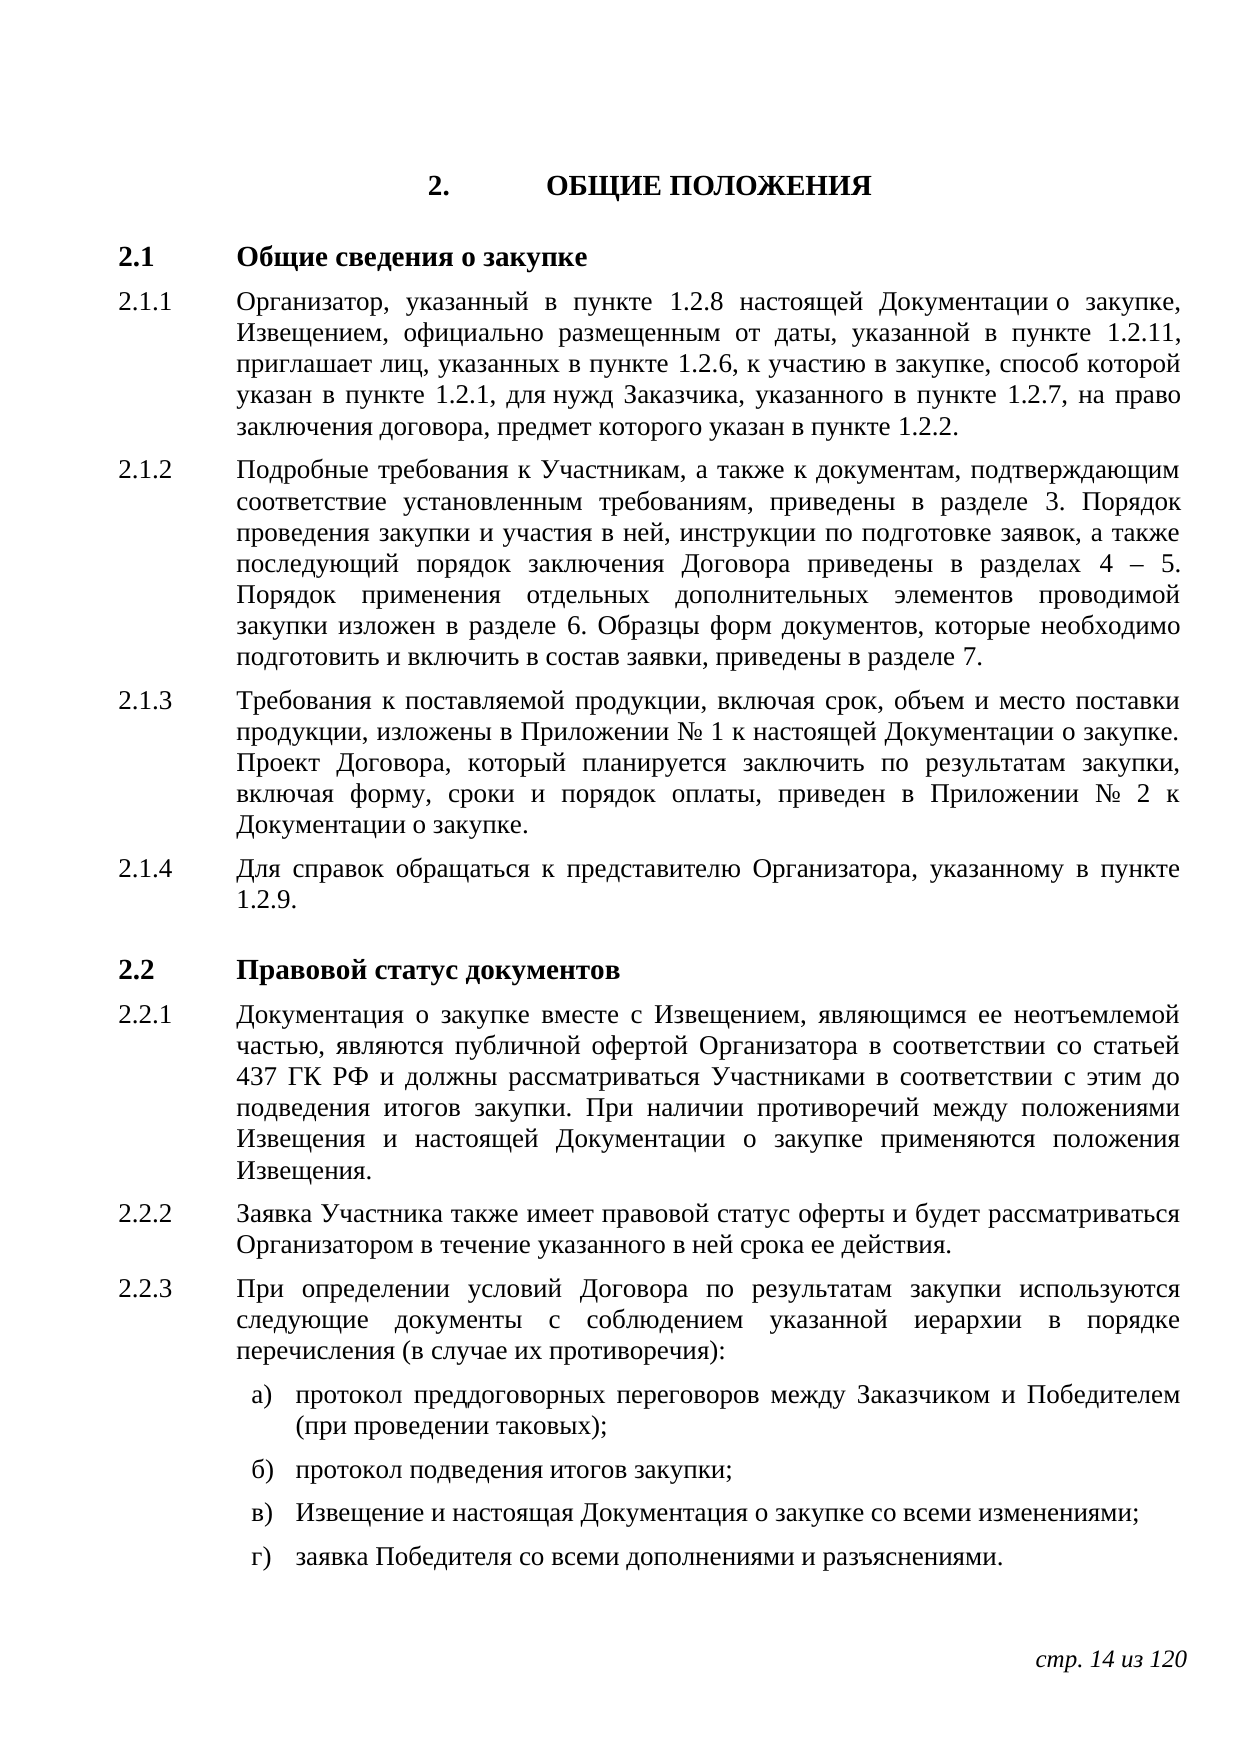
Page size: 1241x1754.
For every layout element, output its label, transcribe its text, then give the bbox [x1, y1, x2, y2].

list Заявка Участника также имеет правовой статус оферты и будет рассматриваться Организатором в течение указанного в ней срока ее действия. [118, 1197, 1181, 1260]
text Подробные требования к Участникам, а также к документам, подтверждающим соответствие установленным требованиям, приведены в разделе 3. Порядок проведения закупки и участия в ней, инструкции по подготовке заявок, а также последующий порядок заключения Договора приведены в разделах 4 – 5. Порядок применения отдельных дополнительных элементов проводимой закупки изложен в разделе 6. Образцы форм документов, которые необходимо подготовить и включить в состав заявки, приведены в разделе 7. [118, 453, 1181, 671]
list заявка Победителя со всеми дополнениями и разъяснениями. [251, 1540, 1181, 1571]
list Документация о закупке вместе с Извещением, являющимся ее неотъемлемой частью, являются публичной офертой Организатора в соответствии со статьей 437 ГК РФ и должны рассматриваться Участниками в соответствии с этим до подведения итогов закупки. При наличии противоречий между положениями Извещения и настоящей Документации о закупке применяются положения Извещения. [118, 998, 1181, 1185]
text При определении условий Договора по результатам закупки используются следующие документы с соблюдением указанной иерархии в порядке перечисления (в случае их противоречия): [118, 1272, 1181, 1366]
text Организатор, указанный в пункте 1.2.8 настоящей Документации о закупке, Извещением, официально размещенным от даты, указанной в пункте 1.2.11, приглашает лиц, указанных в пункте 1.2.6, к участию в закупке, способ которой указан в пункте 1.2.1, для нужд Заказчика, указанного в пункте 1.2.7, на право заключения договора, предмет которого указан в пункте 1.2.2. [118, 285, 1181, 441]
list протокол преддоговорных переговоров между Заказчиком и Победителем (при проведении таковых); [251, 1378, 1181, 1440]
text Требования к поставляемой продукции, включая срок, объем и место поставки продукции, изложены в Приложении № 1 к настоящей Документации о закупке. Проект Договора, который планируется заключить по результатам закупки, включая форму, сроки и порядок оплаты, приведен в Приложении № 2 к Документации о закупке. [118, 684, 1181, 840]
list Извещение и настоящая Документация о закупке со всеми изменениями; [251, 1497, 1181, 1528]
text Для справок обращаться к представителю Организатора, указанному в пункте 1.2.9. [118, 852, 1181, 914]
subtitle Общие сведения о закупке [118, 239, 1181, 273]
list протокол подведения итогов закупки; [251, 1453, 1181, 1484]
subtitle Правовой статус документов [118, 952, 1181, 986]
subtitle ОБЩИЕ ПОЛОЖЕНИЯ [118, 168, 1181, 202]
